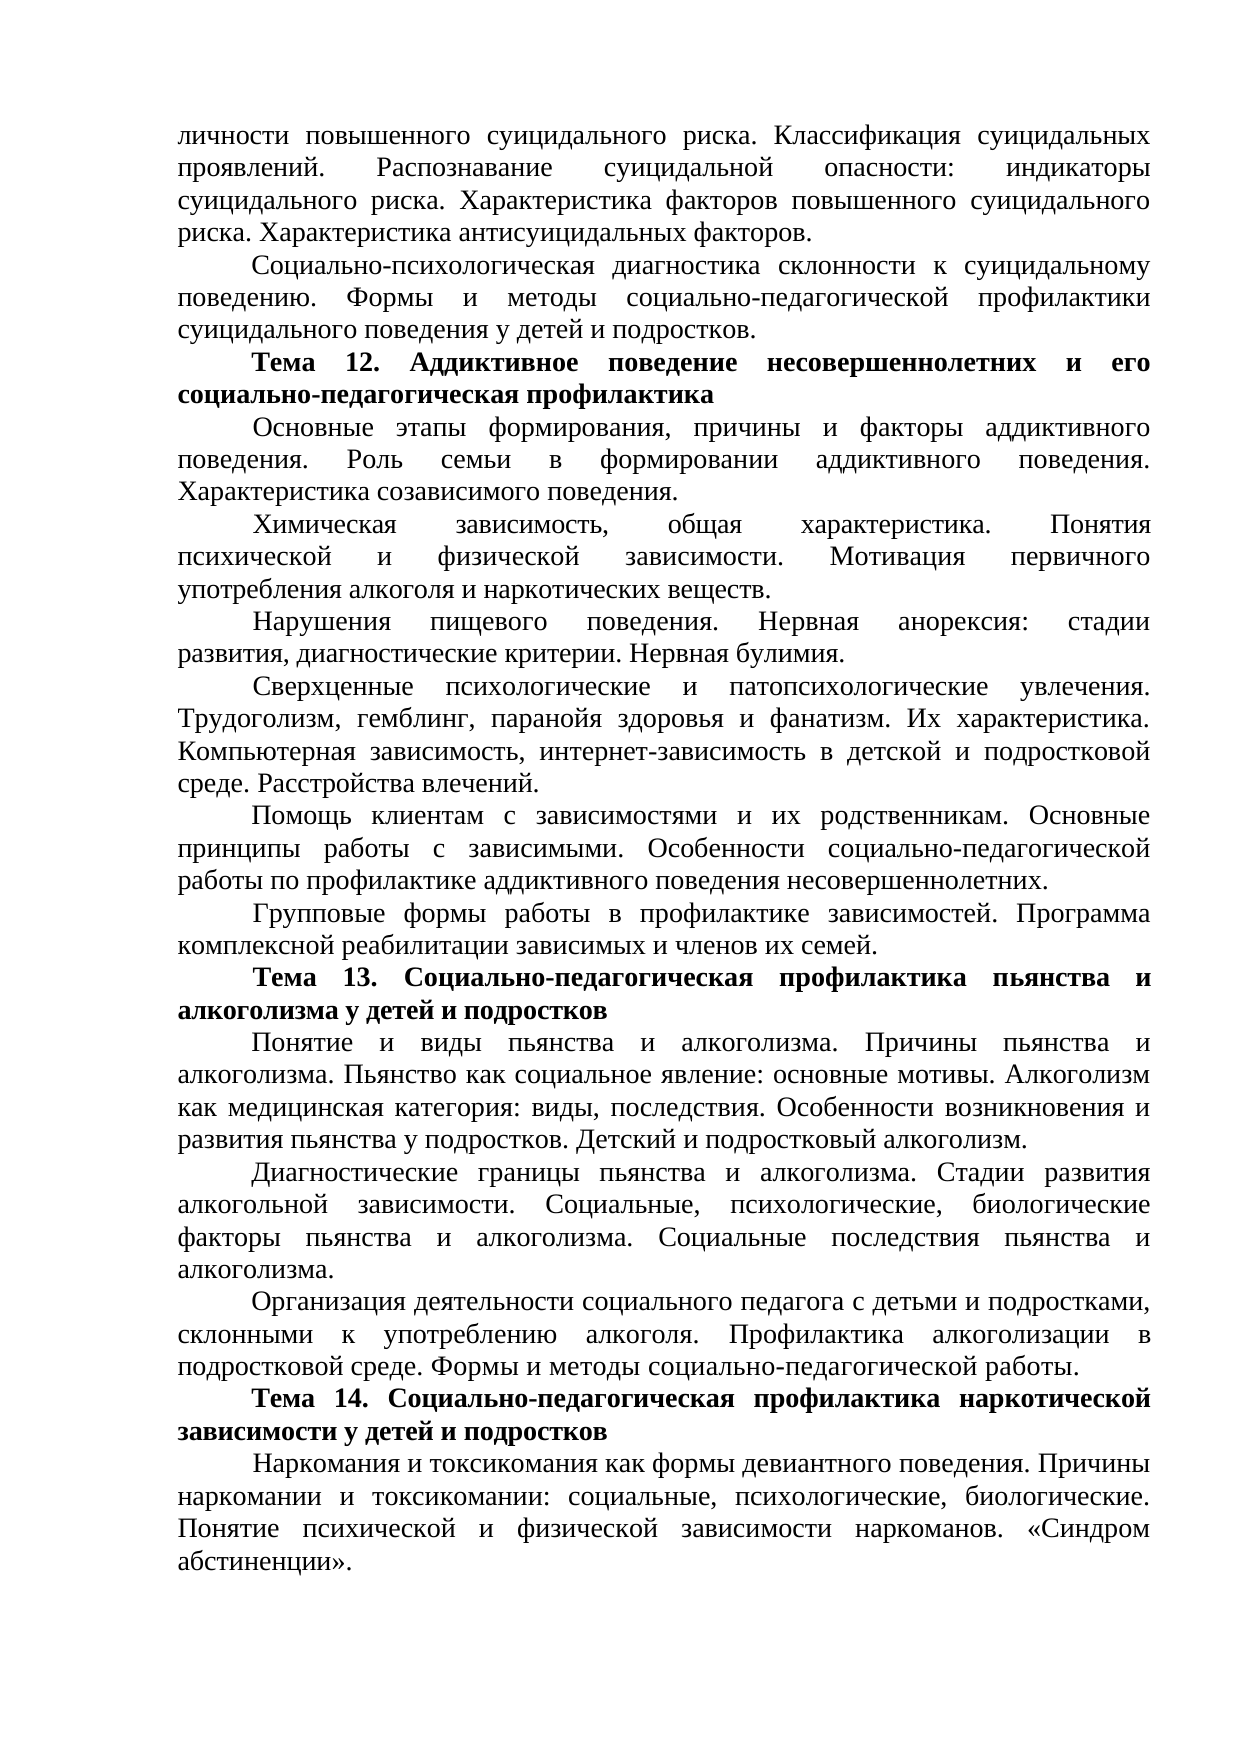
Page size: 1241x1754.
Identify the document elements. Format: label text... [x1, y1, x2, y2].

text Тема 14. Социально-педагогическая профилактика наркотической зависимости у детей и подростков [177, 1382, 1152, 1446]
text Групповые формы работы в профилактике зависимостей. Программа комплексной реабилитации зависимых и членов их семей. [177, 896, 1152, 960]
text Понятие и виды пьянства и алкоголизма. Причины пьянства и алкоголизма. Пьянство как социальное явление: основные мотивы. Алкоголизм как медицинская категория: виды, последствия. Особенности возникновения и развития пьянства у подростков. Детский и подростковый алкоголизм. [177, 1025, 1152, 1155]
text Социально-психологическая диагностика склонности к суицидальному поведению. Формы и методы социально-педагогической профилактики суицидального поведения у детей и подростков. [177, 248, 1152, 345]
text Тема 12. Аддиктивное поведение несовершеннолетних и его социально-педагогическая профилактика [177, 345, 1152, 410]
text Нарушения пищевого поведения. Нервная анорексия: стадии развития, диагностические критерии. Нервная булимия. [177, 604, 1152, 669]
text Помощь клиентам с зависимостями и их родственникам. Основные принципы работы с зависимыми. Особенности социально-педагогической работы по профилактике аддиктивного поведения несовершеннолетних. [177, 798, 1152, 896]
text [177, 118, 1152, 248]
text Диагностические границы пьянства и алкоголизма. Стадии развития алкогольной зависимости. Социальные, психологические, биологические факторы пьянства и алкоголизма. Социальные последствия пьянства и алкоголизма. [177, 1155, 1152, 1284]
text Химическая зависимость, общая характеристика. Понятия психической и физической зависимости. Мотивация первичного употребления алкоголя и наркотических веществ. [177, 507, 1152, 604]
text Организация деятельности социального педагога с детьми и подростками, склонными к употреблению алкоголя. Профилактика алкоголизации в подростковой среде. Формы и методы социально-педагогической работы. [177, 1284, 1152, 1382]
text Тема 13. Социально-педагогическая профилактика пьянства и алкоголизма у детей и подростков [177, 960, 1152, 1025]
text Наркомания и токсикомания как формы девиантного поведения. Причины наркомании и токсикомании: социальные, психологические, биологические. Понятие психической и физической зависимости наркоманов. «Синдром абстиненции». [177, 1446, 1152, 1576]
text Сверхценные психологические и патопсихологические увлечения. Трудоголизм, гемблинг, паранойя здоровья и фанатизм. Их характеристика. Компьютерная зависимость, интернет-зависимость в детской и подростковой среде. Расстройства влечений. [177, 669, 1152, 798]
text Основные этапы формирования, причины и факторы аддиктивного поведения. Роль семьи в формировании аддиктивного поведения. Характеристика созависимого поведения. [177, 410, 1152, 507]
